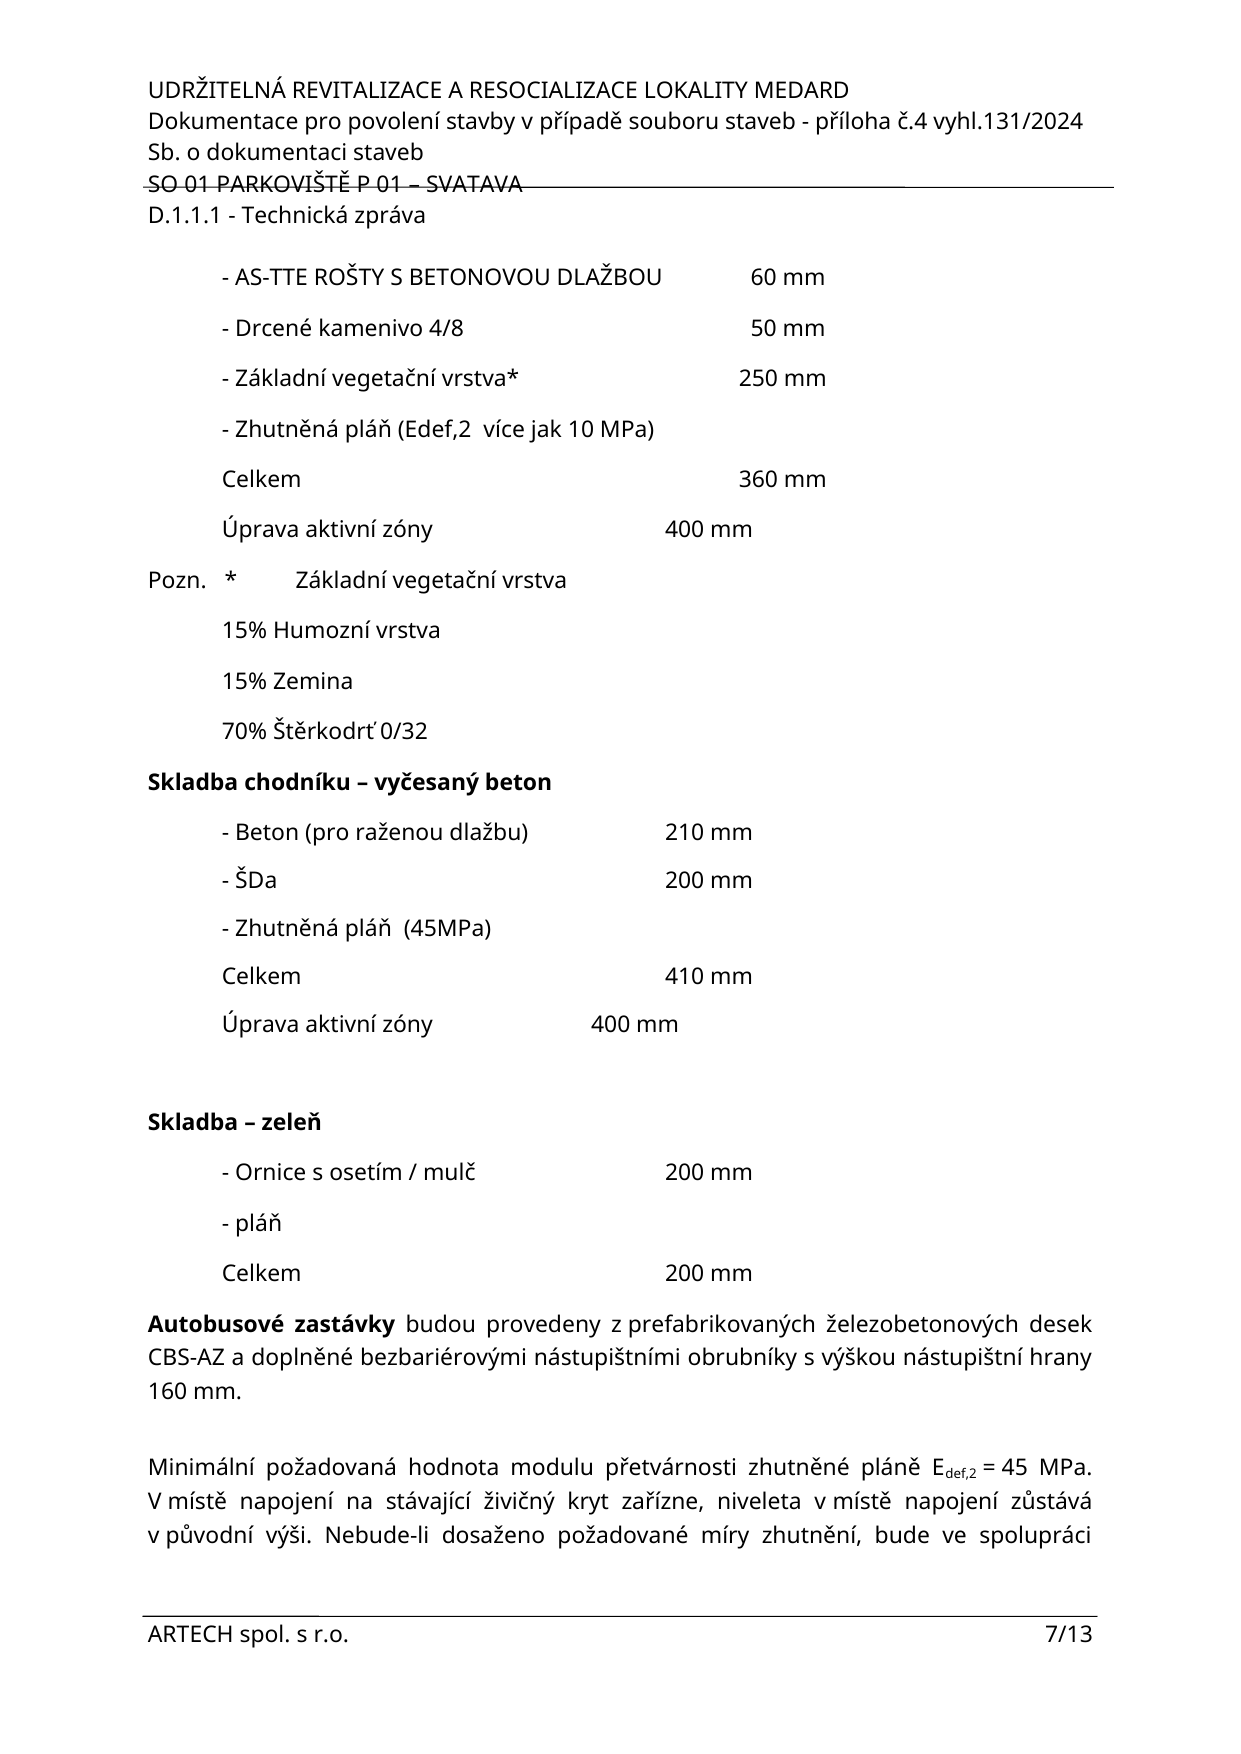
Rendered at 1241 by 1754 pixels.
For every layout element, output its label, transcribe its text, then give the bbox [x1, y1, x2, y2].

text - Ornice s osetím / mulč 200 mm [148, 1156, 1092, 1188]
text Celkem 200 mm [148, 1257, 1092, 1288]
text Úprava aktivní zóny 400 mm [148, 1008, 1092, 1039]
text - ŠDa 200 mm [148, 864, 1092, 895]
text Skladba – zeleň [148, 1106, 1092, 1137]
text Skladba chodníku – vyčesaný beton [148, 766, 1092, 797]
text Pozn. * Základní vegetační vrstva [148, 564, 1092, 595]
text - Základní vegetační vrstva* 250 mm [148, 362, 1092, 393]
text - pláň [148, 1207, 1092, 1238]
text Autobusové zastávky budou provedeny z prefabrikovaných železobetonových desek CBS-AZ a doplněné bezbariérovými nástupištními obrubníky s výškou nástupištní hrany 160 mm. [148, 1308, 1092, 1406]
text 15% Humozní vrstva [222, 614, 1092, 646]
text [148, 413, 1092, 444]
text - Beton (pro raženou dlažbu) 210 mm [148, 816, 1092, 847]
text 15% Zemina [148, 665, 1092, 696]
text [148, 1451, 1092, 1550]
text Úprava aktivní zóny 400 mm [148, 513, 1092, 545]
text - AS-TTE ROŠTY S BETONOVOU DLAŽBOU 60 mm [148, 261, 1092, 293]
text 70% Štěrkodrť 0/32 [148, 715, 1092, 746]
text Celkem 410 mm [148, 960, 1092, 991]
text - Zhutněná pláň (45MPa) [148, 912, 1092, 943]
text Celkem 360 mm [148, 463, 1092, 494]
text - Drcené kamenivo 4/8 50 mm [148, 312, 1092, 343]
